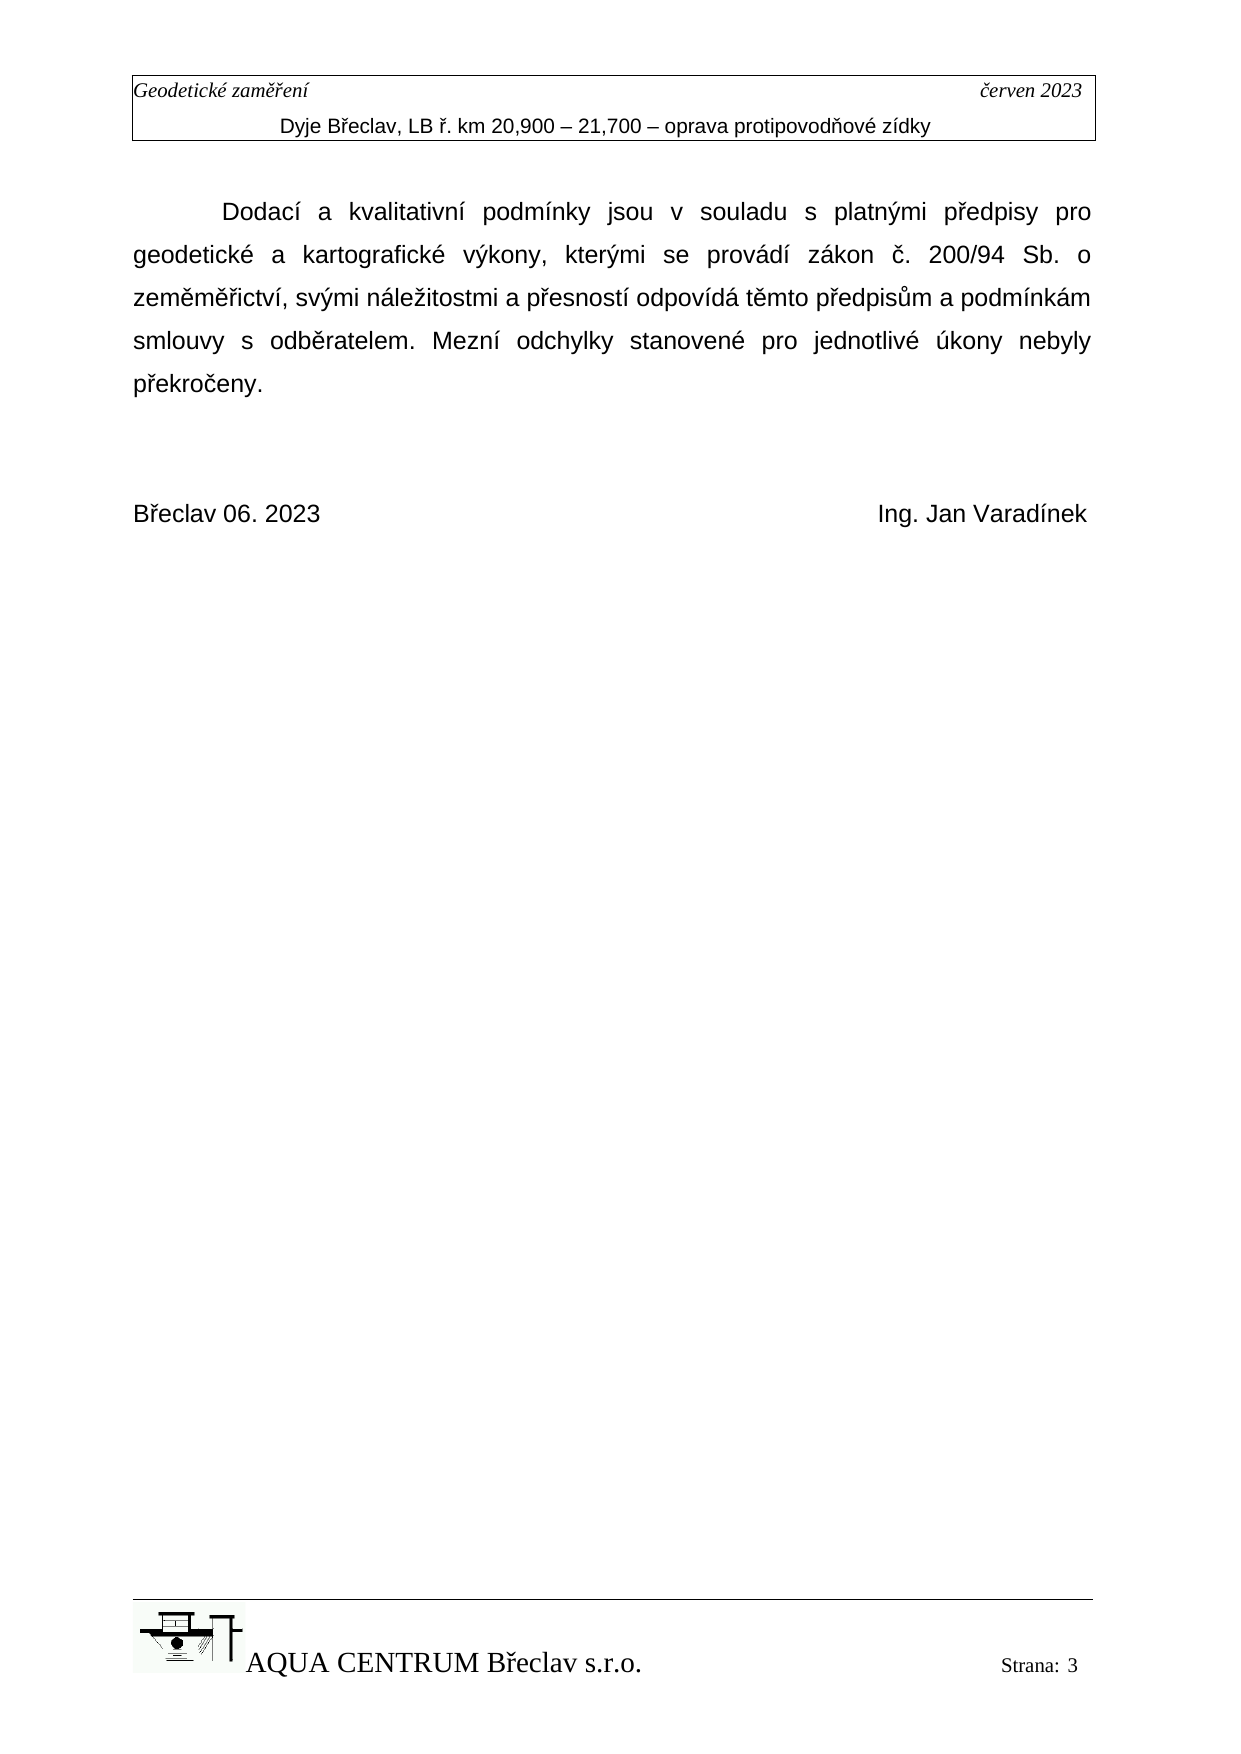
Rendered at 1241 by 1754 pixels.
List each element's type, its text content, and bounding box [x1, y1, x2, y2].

text Dodací a kvalitativní podmínky jsou v souladu s platnými předpisy pro geodetické a kartografické výkony, kterými se provádí zákon č. 200/94 Sb. o zeměměřictví, svými náležitostmi a přesností odpovídá těmto předpisům a podmínkám smlouvy s odběratelem. Mezní odchylky stanovené pro jednotlivé úkony nebyly překročeny. [133, 197, 1093, 398]
subtitle Břeclav 06. 2023 Ing. Jan Varadínek [133, 499, 1093, 527]
picture [132, 1602, 246, 1673]
